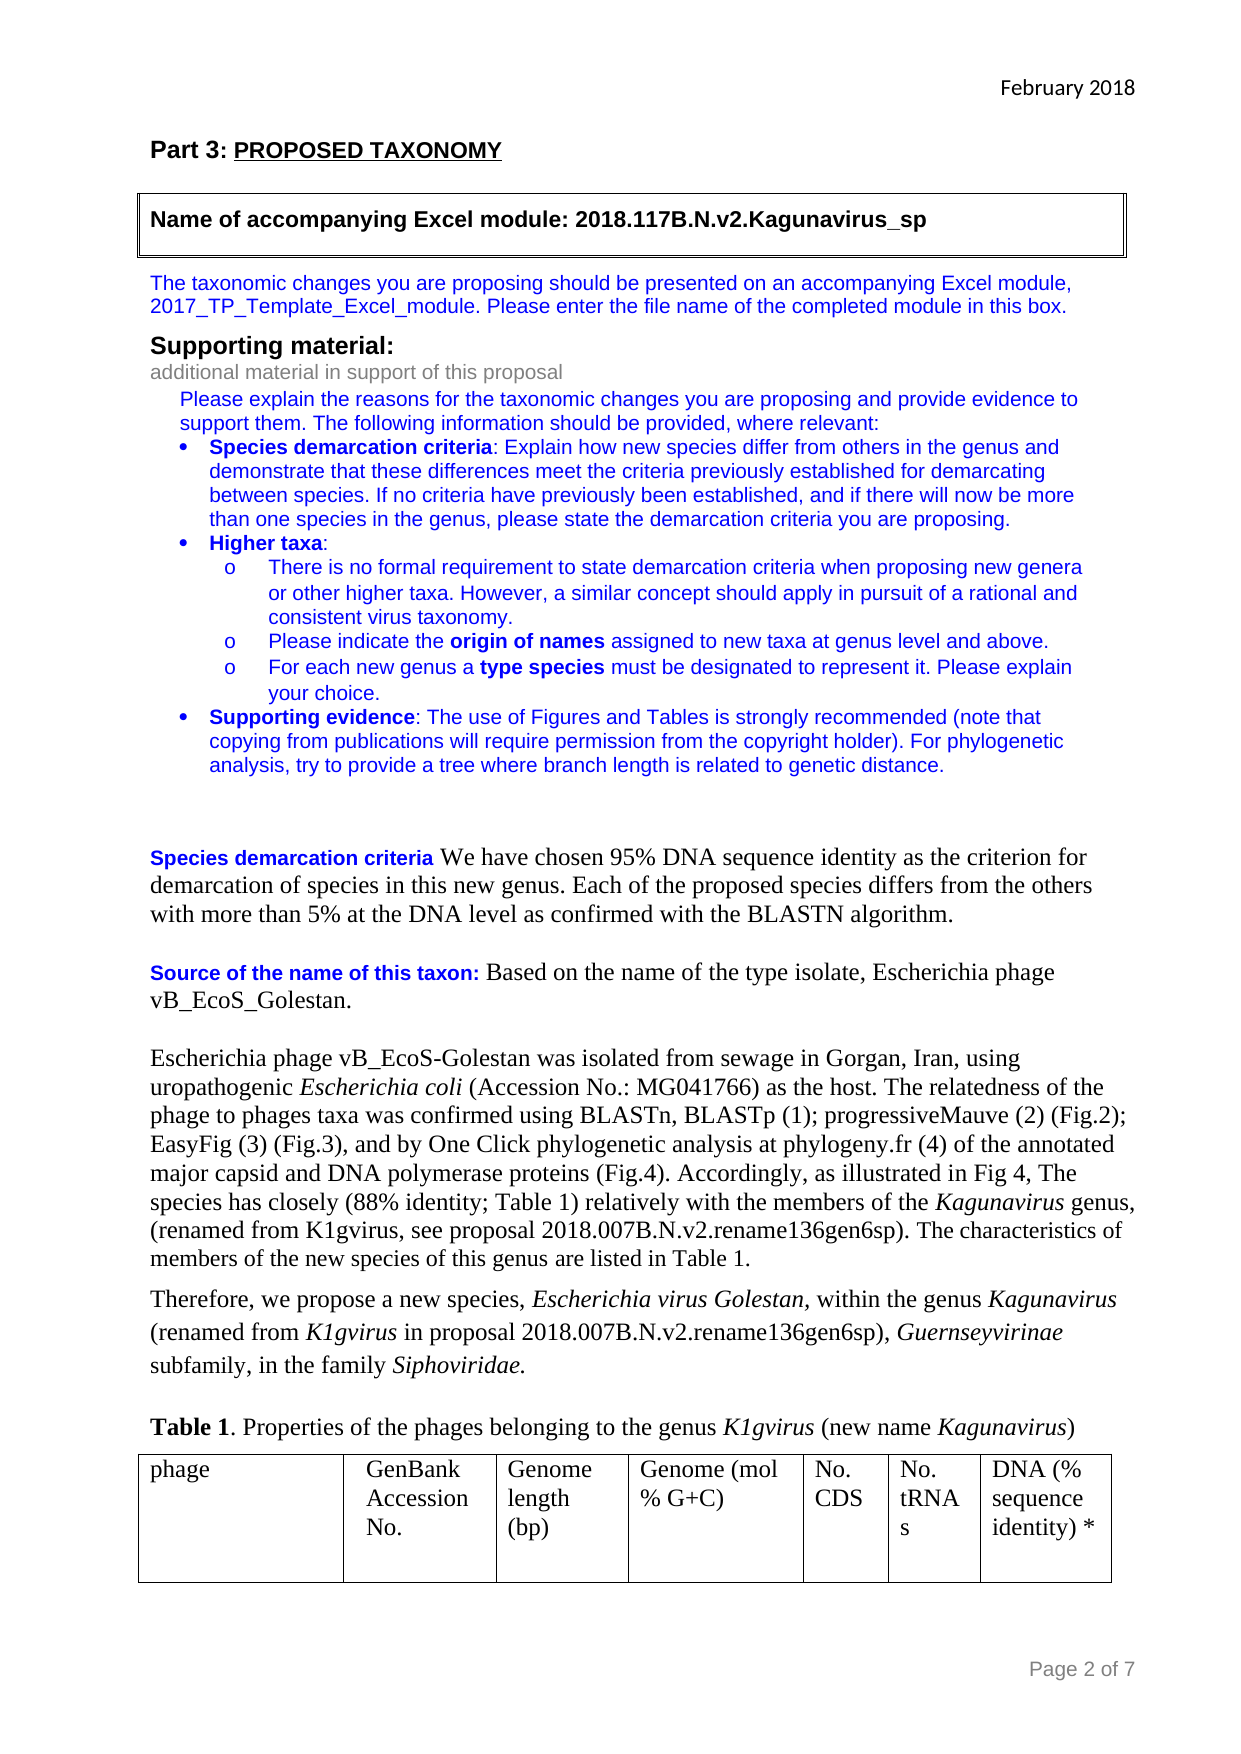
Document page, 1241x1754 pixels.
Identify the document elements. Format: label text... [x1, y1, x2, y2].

table_header phage [139, 1455, 343, 1582]
table_header Genome (mol% G+C) [629, 1455, 803, 1582]
table_header additional material in support of this proposal [139, 360, 1100, 387]
table_header No. CDS [804, 1455, 888, 1582]
text Species demarcation criteria We have chosen 95% DNA sequence identity as the criterion for demarcation of species in this new genus. Each of the proposed species differs from the others with more than 5% at the DNA level as confirmed with the BLASTN algorithm. [150, 842, 1135, 928]
table_header DNA (% sequence identity) * [981, 1455, 1111, 1582]
table_header [344, 1455, 496, 1582]
table_header Name of accompanying Excel module: 2018.117B.N.v2.Kagunavirus_sp [140, 194, 1123, 255]
table_cell Please explain the reasons for the taxonomic changes you are proposing and provide evidence to support them. The following information should be provided, where relevant: Species demarcation criteria: Explain how new species differ from others in the genus and demonstrate that these differences meet the criteria previously established for demarcating between species. If no criteria have previously been established, and if there will now be more than one species in the genus, please state the demarcation criteria you are proposing. Higher taxa: There is no formal requirement to state demarcation criteria when proposing new genera or other higher taxa. However, a similar concept should apply in pursuit of a rational and consistent virus taxonomy. Please indicate the origin of names assigned to new taxa at genus level and above. For each new genus a type species must be designated to represent it. Please explain your choice. Supporting evidence: The use of Figures and Tables is strongly recommended (note that copying from publications will require permission from the copyright holder). For phylogenetic analysis, try to provide a tree where branch length is related to genetic distance. [139, 387, 1100, 813]
text Therefore, we propose a new species, Escherichia virus Golestan, within the genus Kagunavirus (renamed from K1gvirus in proposal 2018.007B.N.v2.rename136gen6sp), Guernseyvirinae subfamily, in the family Siphoviridae. [150, 1284, 1135, 1379]
table_header No. tRNAs [889, 1455, 980, 1582]
text The taxonomic changes you are proposing should be presented on an accompanying Excel module, 2017_TP_Template_Excel_module. Please enter the file name of the completed module in this box. [150, 270, 1135, 318]
text Source of the name of this taxon: Based on the name of the type isolate, Escherichia phage vB_EcoS_Golestan. [150, 957, 1135, 1014]
text Escherichia phage vB_EcoS-Golestan was isolated from sewage in Gorgan, Iran, using uropathogenic Escherichia coli (Accession No.: MG041766) as the host. The relatedness of the phage to phages taxa was confirmed using BLASTn, BLASTp (1); progressiveMauve (2) (Fig.2); EasyFig (3) (Fig.3), and by One Click phylogenetic analysis at phylogeny.fr (4) of the annotated major capsid and DNA polymerase proteins (Fig.4). Accordingly, as illustrated in Fig 4, The species has closely (88% identity; Table 1) relatively with the members of the Kagunavirus genus, (renamed from K1gvirus, see proposal 2018.007B.N.v2.rename136gen6sp). The characteristics of members of the new species of this genus are listed in Table 1. [150, 1043, 1135, 1272]
text Part 3: PROPOSED TAXONOMY [150, 135, 1135, 164]
table_header Genome length (bp) [497, 1455, 628, 1582]
text Table 1. Properties of the phages belonging to the genus K1gvirus (new name Kagunavirus) [150, 1412, 1135, 1441]
text Supporting material: [150, 331, 1135, 359]
